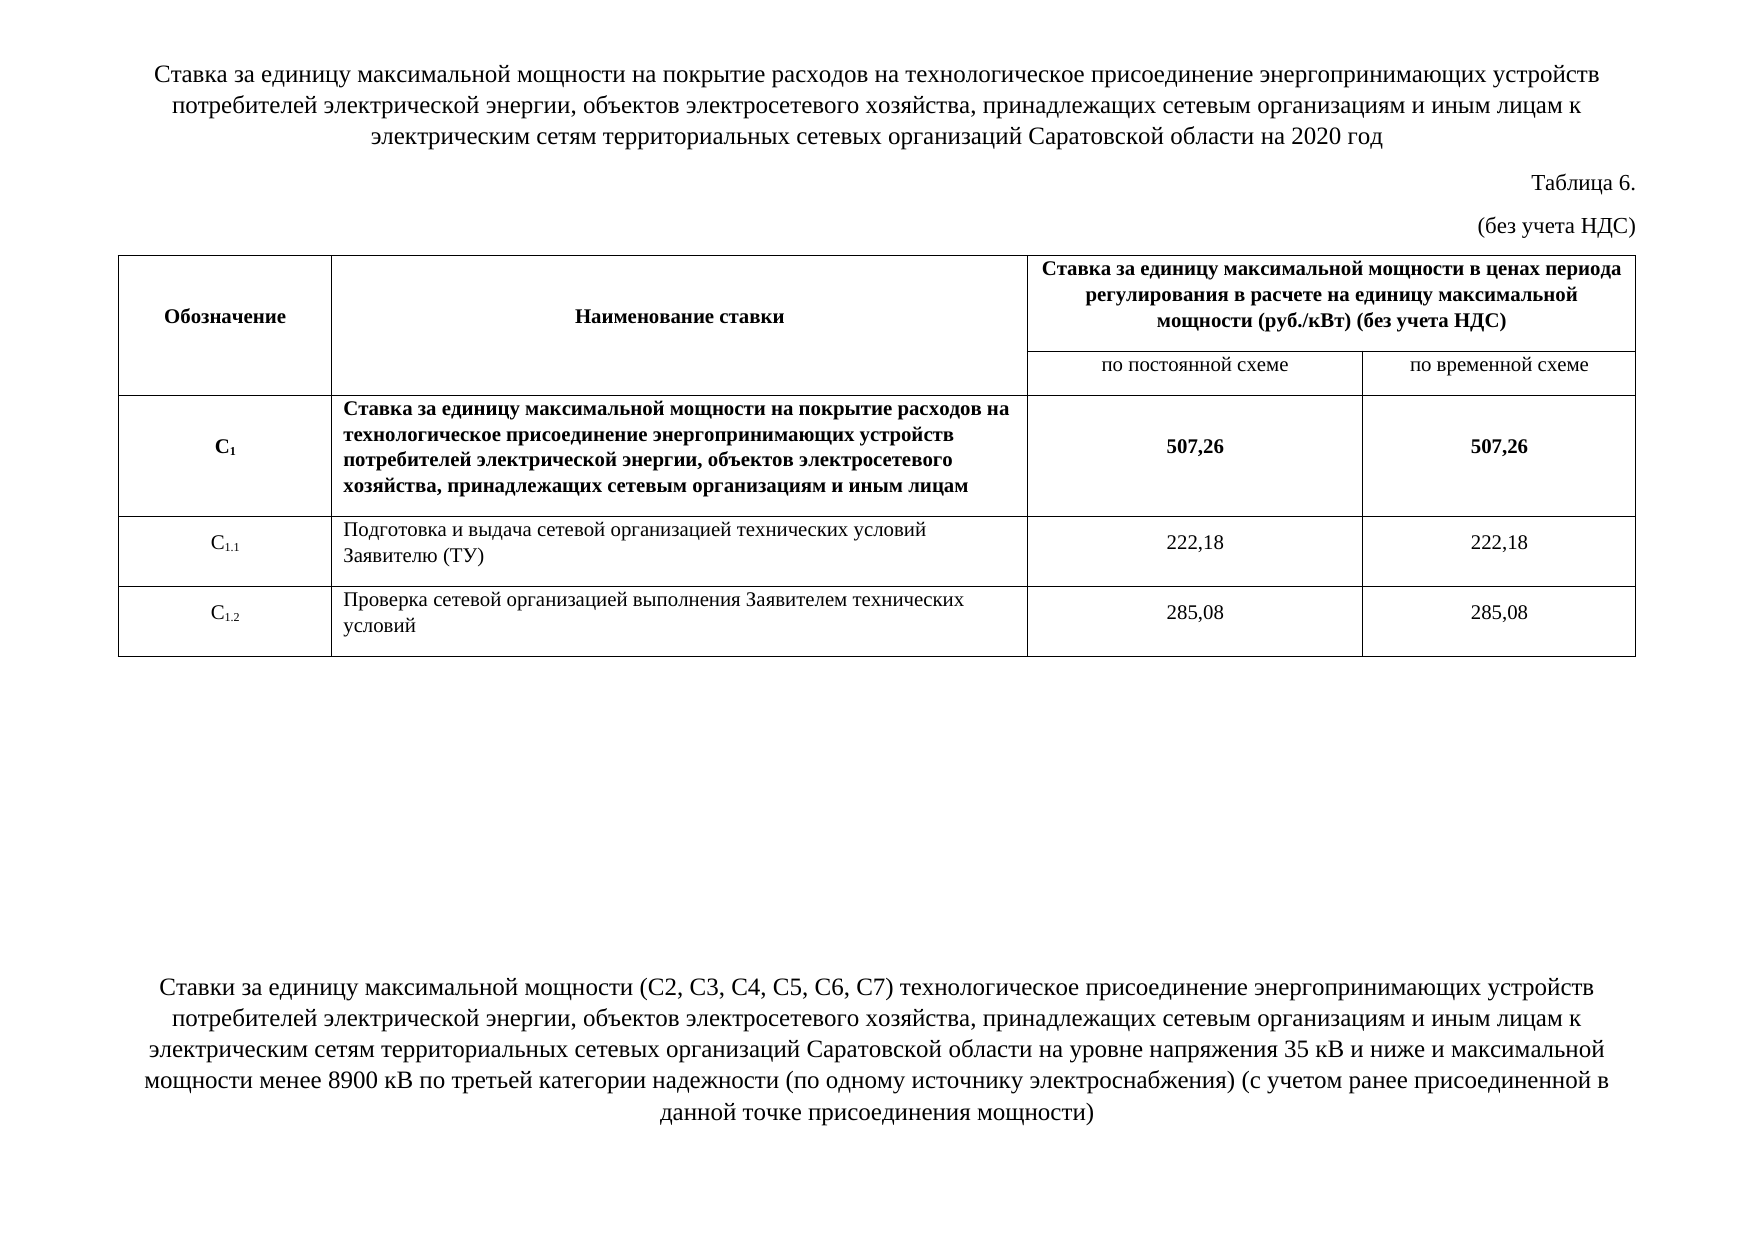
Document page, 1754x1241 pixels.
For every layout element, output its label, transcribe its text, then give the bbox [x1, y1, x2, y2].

text Ставка за единицу максимальной мощности на покрытие расходов на технологическое присоединение энергопринимающих устройств потребителей электрической энергии, объектов электросетевого хозяйства, принадлежащих сетевым организациям и иным лицам к электрическим сетям территориальных сетевых организаций Саратовской области на 2020 год [118, 59, 1636, 150]
table_cell 285,08 [1028, 587, 1362, 656]
table_cell Проверка сетевой организацией выполнения Заявителем технических условий [332, 587, 1027, 656]
text (без учета НДС) [118, 212, 1636, 238]
table_cell 507,26 [1363, 396, 1635, 516]
text Таблица 6. [118, 169, 1636, 195]
table_cell 222,18 [1028, 517, 1362, 586]
table_cell по постоянной схеме [1028, 352, 1362, 394]
table_cell 222,18 [1363, 517, 1635, 586]
table_header Обозначение [119, 256, 331, 394]
table_cell С1 [119, 396, 331, 516]
table_cell 285,08 [1363, 587, 1635, 656]
table_cell С1.2 [119, 587, 331, 656]
text Ставки за единицу максимальной мощности (С2, С3, С4, С5, С6, С7) технологическое присоединение энергопринимающих устройств потребителей электрической энергии, объектов электросетевого хозяйства, принадлежащих сетевым организациям и иным лицам к электрическим сетям территориальных сетевых организаций Саратовской области на уровне напряжения 35 кВ и ниже и максимальной мощности менее 8900 кВ по третьей категории надежности (по одному источнику электроснабжения) (с учетом ранее присоединенной в данной точке присоединения мощности) [118, 972, 1636, 1125]
table_header Ставка за единицу максимальной мощности в ценах периода регулирования в расчете на единицу максимальной мощности (руб./кВт) (без учета НДС) [1028, 256, 1635, 351]
table_cell 507,26 [1028, 396, 1362, 516]
table_header Наименование ставки [332, 256, 1027, 394]
table_cell Ставка за единицу максимальной мощности на покрытие расходов на технологическое присоединение энергопринимающих устройств потребителей электрической энергии, объектов электросетевого хозяйства, принадлежащих сетевым организациям и иным лицам [332, 396, 1027, 516]
table_cell С1.1 [119, 517, 331, 586]
table_cell Подготовка и выдача сетевой организацией технических условий Заявителю (ТУ) [332, 517, 1027, 586]
table_cell по временной схеме [1363, 352, 1635, 394]
